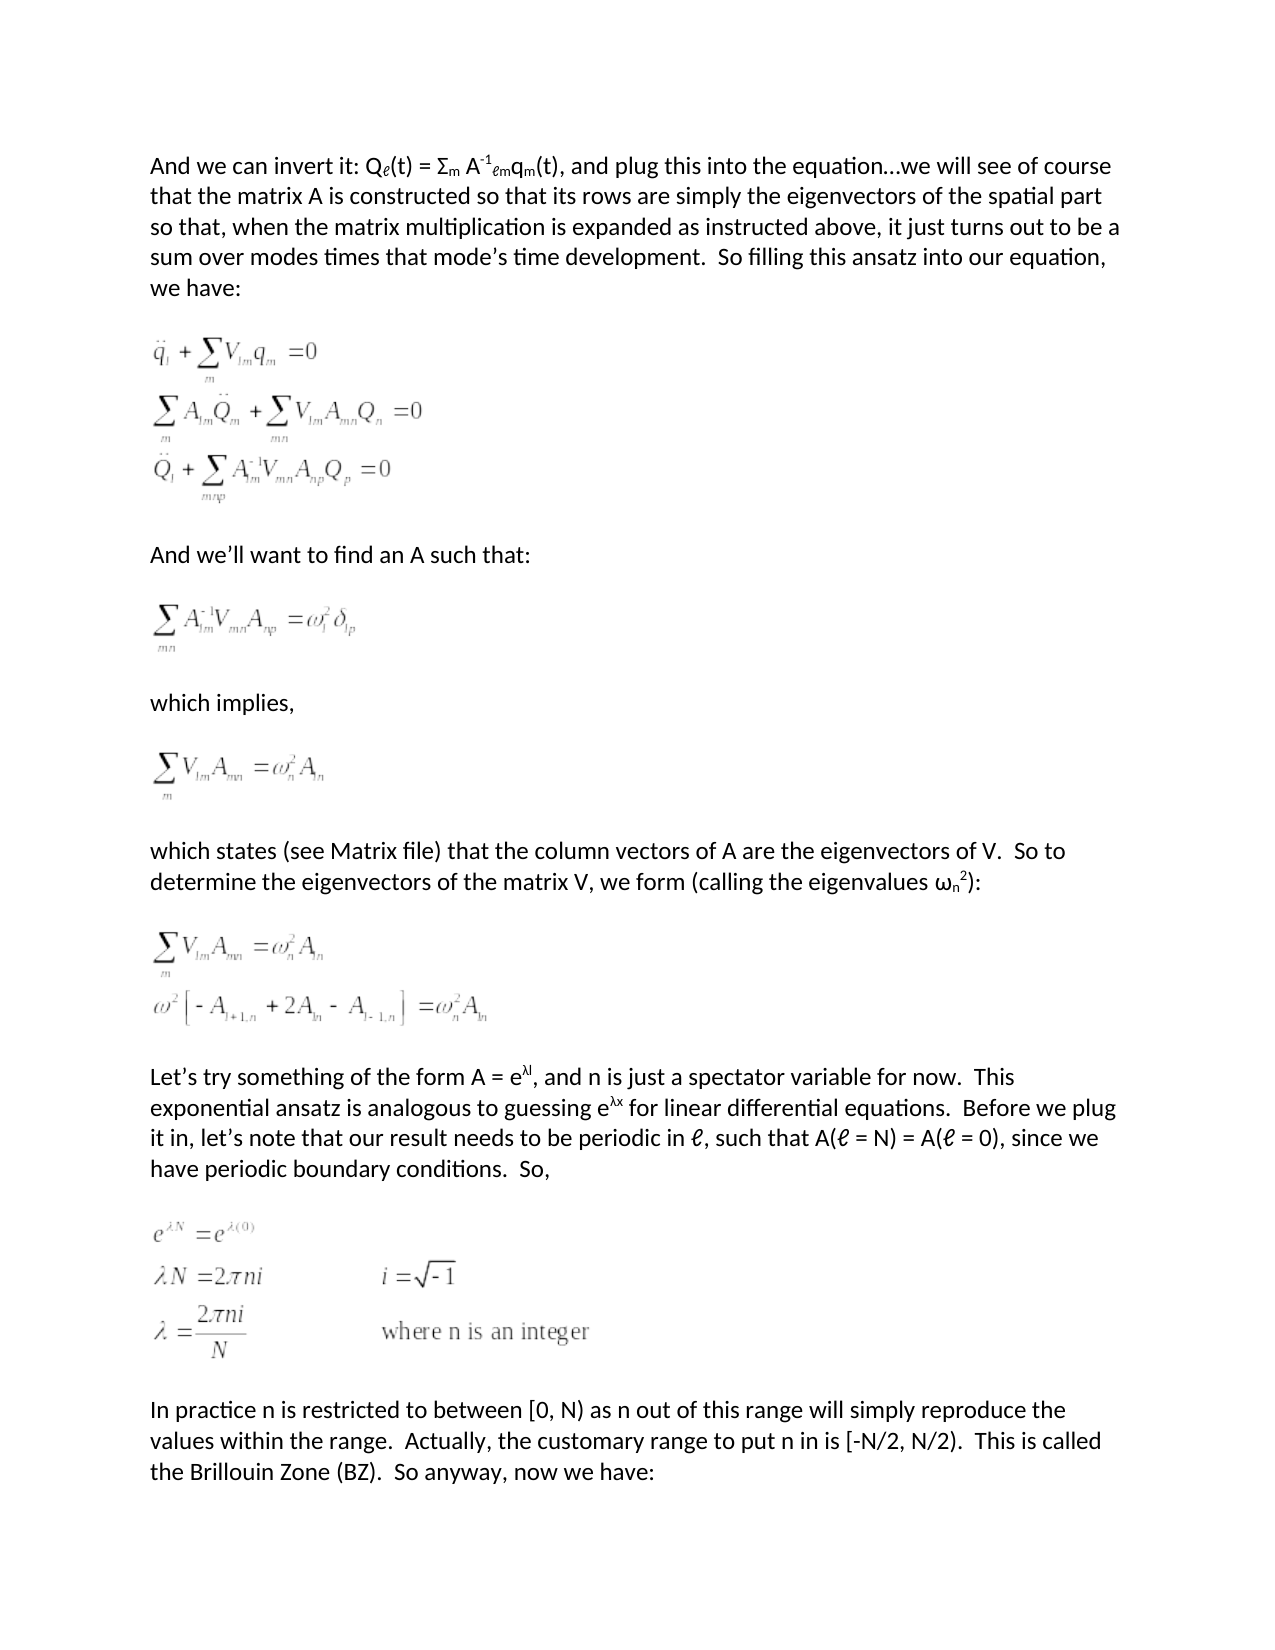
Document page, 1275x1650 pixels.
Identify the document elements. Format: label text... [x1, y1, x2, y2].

text Let’s try something of the form A = eλl, and n is just a spectator variable for now. This exponential ansatz is analogous to guessing eλx for linear differential equations. Before we plug it in, let’s note that our result needs to be periodic in ℓ, such that A(ℓ = N) = A(ℓ = 0), since we have periodic boundary conditions. So, [150, 1062, 1125, 1184]
text which implies, [150, 687, 1125, 718]
text And we’ll want to find an A such that: [150, 540, 1125, 570]
text And we can invert it: Qℓ(t) = Σm A-1ℓmqm(t), and plug this into the equation…we will see of course that the matrix A is constructed so that its rows are simply the eigenvectors of the spatial part so that, when the matrix multiplication is expanded as instructed above, it just turns out to be a sum over modes times that mode’s time development. So filling this ansatz into our equation, we have: [150, 150, 1125, 303]
text which states (see Matrix file) that the column vectors of A are the eigenvectors of V. So to determine the eigenvectors of the matrix V, we form (calling the eigenvalues ωn2): [150, 835, 1125, 896]
text In practice n is restricted to between [0, N) as n out of this range will simply reproduce the values within the range. Actually, the customary range to put n in is [-N/2, N/2). This is called the Brillouin Zone (BZ). So anyway, now we have: [150, 1395, 1125, 1486]
